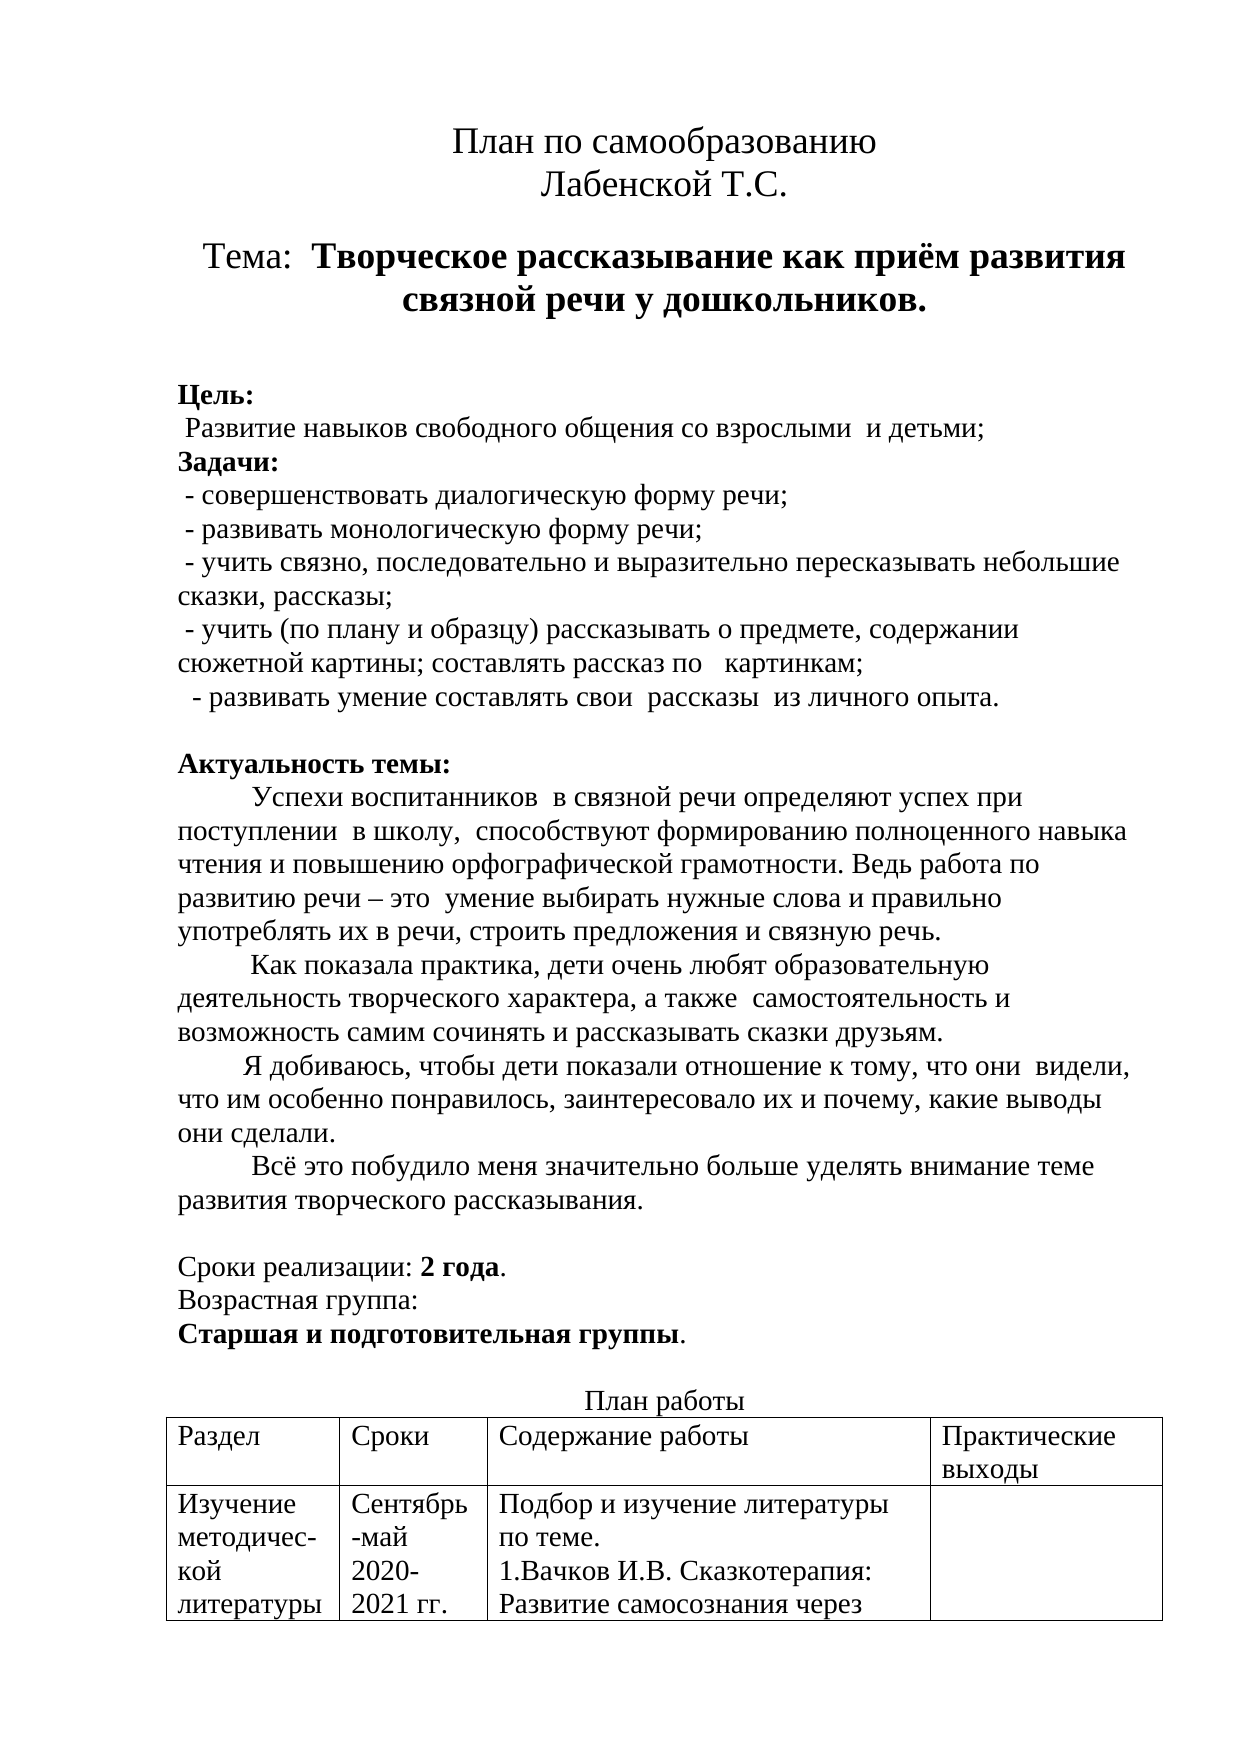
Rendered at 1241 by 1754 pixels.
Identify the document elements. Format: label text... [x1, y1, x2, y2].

text Всё это побудило меня значительно больше уделять внимание теме развития творческого рассказывания. [177, 1148, 1152, 1215]
table_cell [931, 1486, 1162, 1620]
text План работы [177, 1383, 1152, 1417]
text - совершенствовать диалогическую форму речи; [177, 477, 1152, 511]
table_header Раздел [167, 1418, 339, 1485]
text Развитие навыков свободного общения со взрослыми и детьми; [177, 410, 1152, 444]
text Сроки реализации: 2 года. [177, 1249, 1152, 1282]
text План по самообразованию [177, 118, 1152, 161]
text Тема: Творческое рассказывание как приём развития связной речи у дошкольников. [177, 204, 1152, 319]
text Старшая и подготовительная группы. [177, 1316, 1152, 1349]
table_header Сроки [340, 1418, 487, 1485]
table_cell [340, 1486, 487, 1620]
text - развивать монологическую форму речи; [177, 511, 1152, 544]
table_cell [167, 1486, 339, 1620]
text Цель: [177, 377, 1152, 410]
text - учить (по плану и образцу) рассказывать о предмете, содержании сюжетной картины; составлять рассказ по картинкам; [177, 612, 1152, 679]
text Задачи: [177, 444, 1152, 477]
table_header Практические выходы [931, 1418, 1162, 1485]
text Успехи воспитанников в связной речи определяют успех при поступлении в школу, способствуют формированию полноценного навыка чтения и повышению орфографической грамотности. Ведь работа по развитию речи – это умение выбирать нужные слова и правильно употреблять их в речи, строить предложения и связную речь. Как показала практика, дети очень любят образовательную деятельность творческого характера, а также самостоятельность и возможность самим сочинять и рассказывать сказки друзьям. Я добиваюсь, чтобы дети показали отношение к тому, что они видели, что им особенно понравилось, заинтересовало их и почему, какие выводы они сделали. [177, 779, 1152, 1148]
text Актуальность темы: [177, 746, 1152, 779]
text Возрастная группа: [177, 1282, 1152, 1316]
text Лабенской Т.С. [177, 161, 1152, 204]
text - учить связно, последовательно и выразительно пересказывать небольшие сказки, рассказы; [177, 544, 1152, 612]
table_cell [488, 1486, 930, 1620]
table_header Содержание работы [488, 1418, 930, 1485]
text - развивать умение составлять свои рассказы из личного опыта. [177, 679, 1152, 712]
